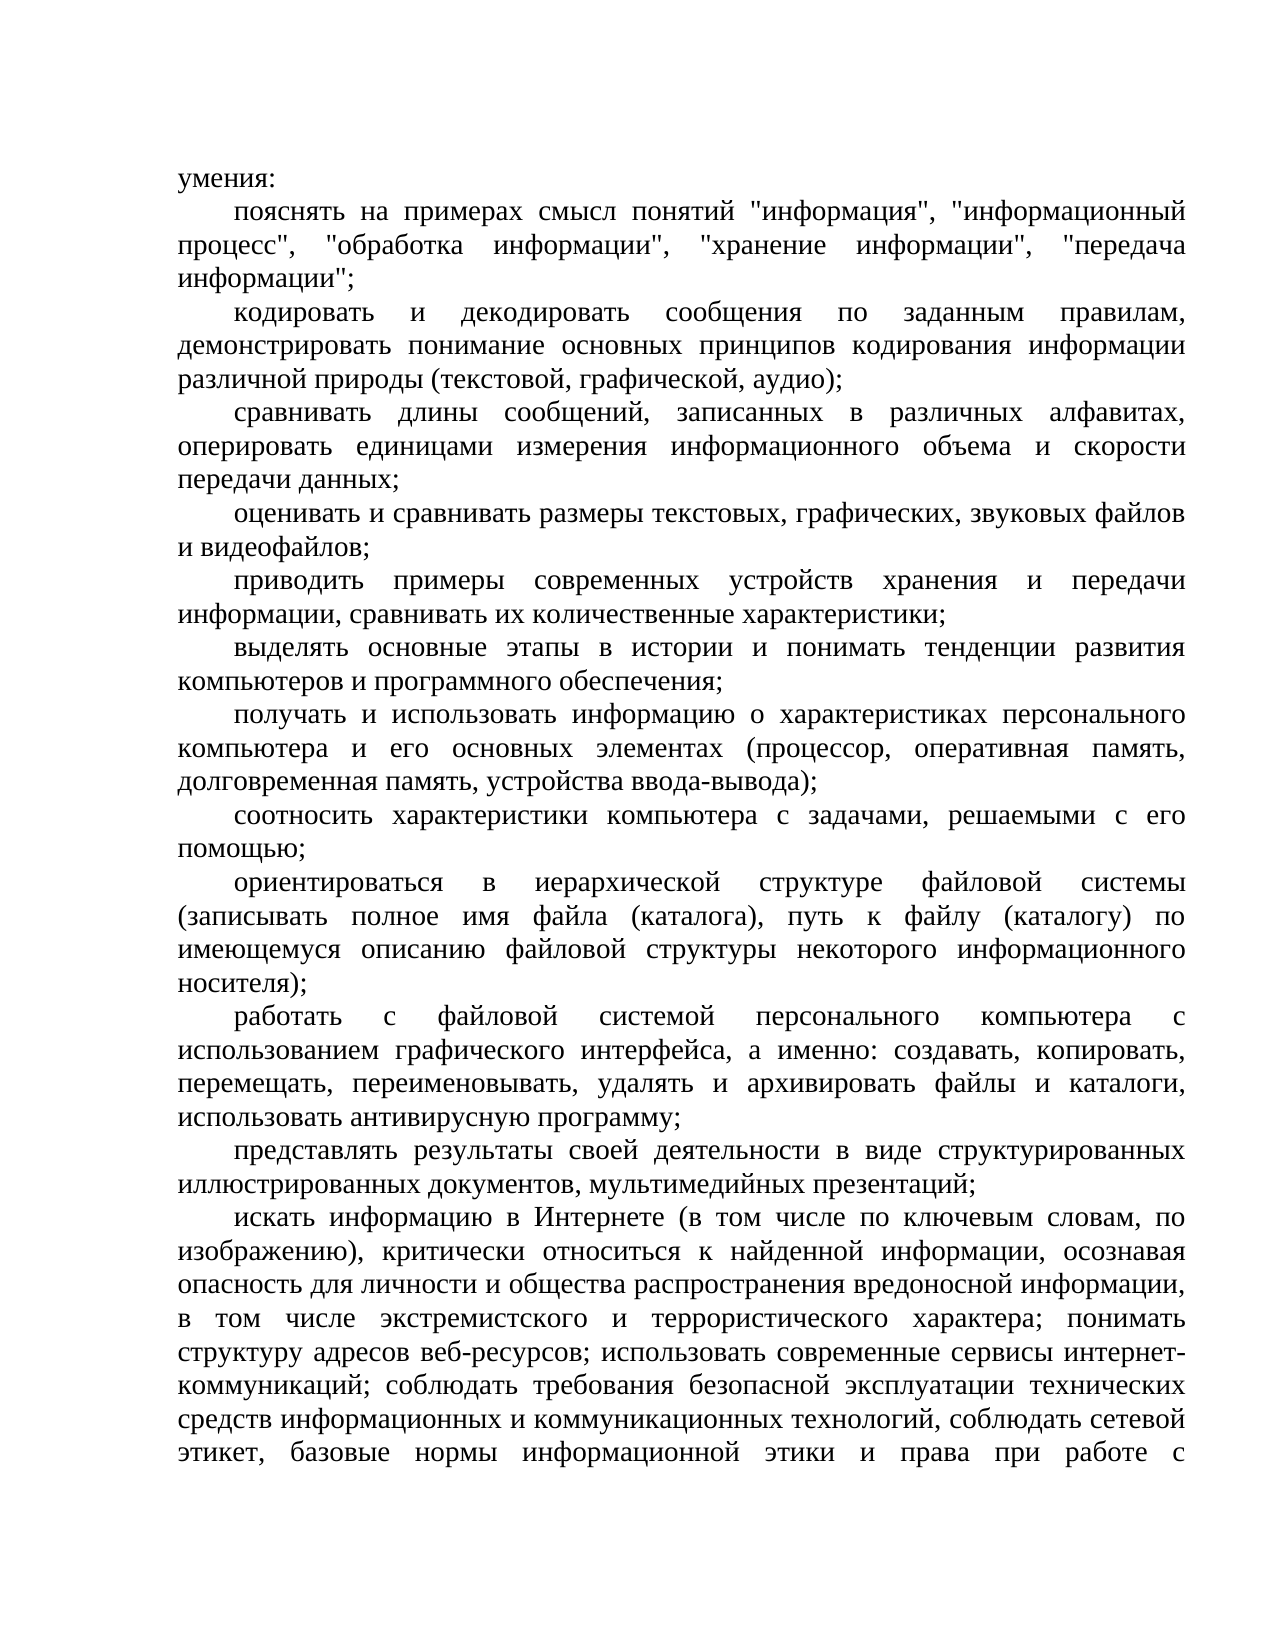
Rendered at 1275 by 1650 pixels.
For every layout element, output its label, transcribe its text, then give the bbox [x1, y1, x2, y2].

text выделять основные этапы в истории и понимать тенденции развития компьютеров и программного обеспечения; [177, 629, 1186, 696]
text пояснять на примерах смысл понятий "информация", "информационный процесс", "обработка информации", "хранение информации", "передача информации"; [177, 193, 1186, 294]
text получать и использовать информацию о характеристиках персонального компьютера и его основных элементах (процессор, оперативная память, долговременная память, устройства ввода-вывода); [177, 696, 1186, 797]
text приводить примеры современных устройств хранения и передачи информации, сравнивать их количественные характеристики; [177, 562, 1186, 629]
text представлять результаты своей деятельности в виде структурированных иллюстрированных документов, мультимедийных презентаций; [177, 1132, 1186, 1199]
text работать с файловой системой персонального компьютера с использованием графического интерфейса, а именно: создавать, копировать, перемещать, переименовывать, удалять и архивировать файлы и каталоги, использовать антивирусную программу; [177, 998, 1186, 1132]
text оценивать и сравнивать размеры текстовых, графических, звуковых файлов и видеофайлов; [177, 495, 1186, 562]
text соотносить характеристики компьютера с задачами, решаемыми с его помощью; [177, 797, 1186, 864]
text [177, 1199, 1186, 1468]
text сравнивать длины сообщений, записанных в различных алфавитах, оперировать единицами измерения информационного объема и скорости передачи данных; [177, 394, 1186, 495]
text ориентироваться в иерархической структуре файловой системы (записывать полное имя файла (каталога), путь к файлу (каталогу) по имеющемуся описанию файловой структуры некоторого информационного носителя); [177, 864, 1186, 998]
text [177, 160, 1186, 193]
text кодировать и декодировать сообщения по заданным правилам, демонстрировать понимание основных принципов кодирования информации различной природы (текстовой, графической, аудио); [177, 294, 1186, 394]
